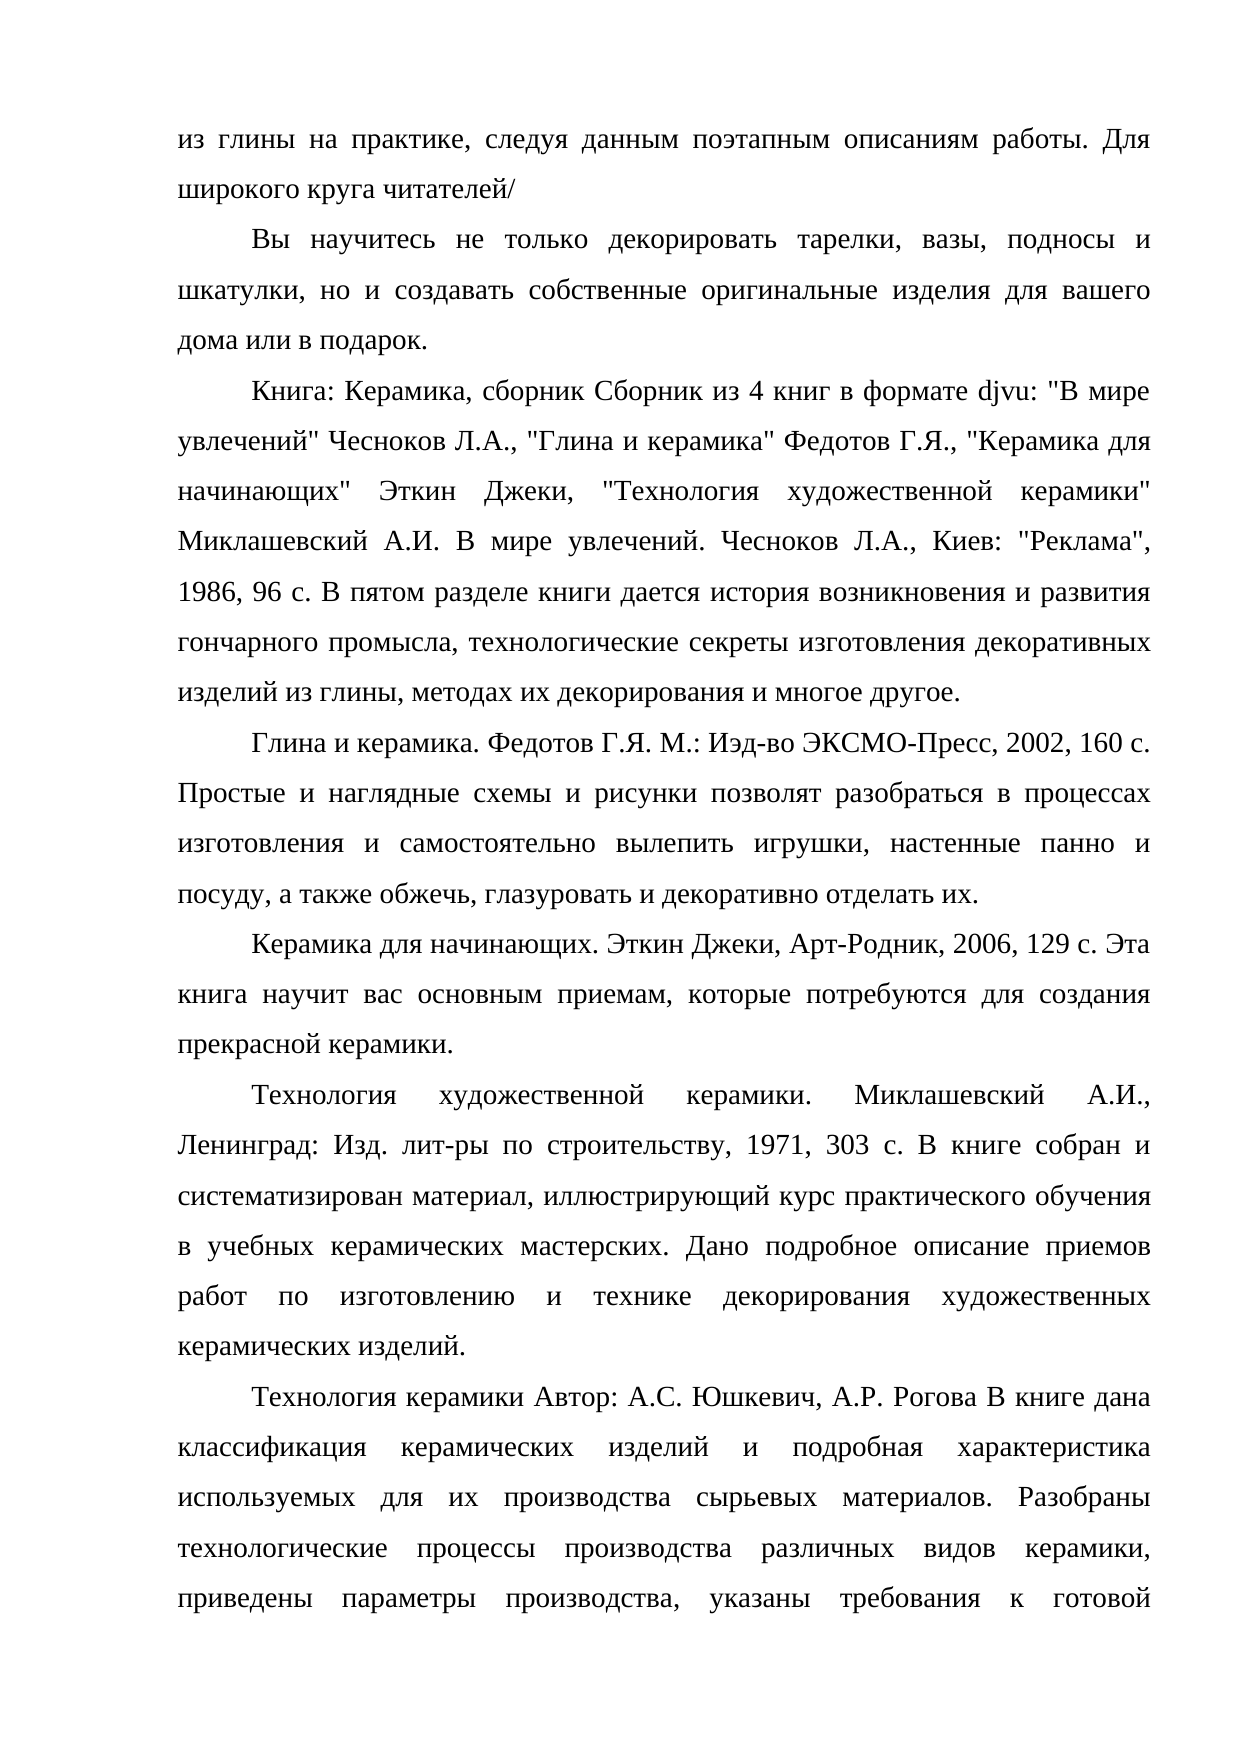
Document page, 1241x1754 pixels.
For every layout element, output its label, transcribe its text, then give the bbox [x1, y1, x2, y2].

text Книга: Керамика, сборник Сборник из 4 книг в формате djvu: "В мире увлечений" Чесноков Л.А., "Глина и керамика" Федотов Г.Я., "Керамика для начинающих" Эткин Джеки, "Технология художественной керамики" Миклашевский А.И. В мире увлечений. Чесноков Л.А., Киев: "Реклама", 1986, 96 с. В пятом разделе книги дается история возникновения и развития гончарного промысла, технологические секреты изготовления декоративных изделий из глины, методах их декорирования и многое другое. [177, 373, 1152, 708]
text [177, 121, 1152, 205]
text Керамика для начинающих. Эткин Джеки, Арт-Родник, 2006, 129 с. Эта книга научит вас основным приемам, которые потребуются для создания прекрасной керамики. [177, 926, 1152, 1060]
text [177, 1379, 1152, 1614]
text Вы научитесь не только декорировать тарелки, вазы, подносы и шкатулки, но и создавать собственные оригинальные изделия для вашего дома или в подарок. [177, 222, 1152, 356]
text Технология художественной керамики. Миклашевский А.И., Ленинград: Изд. лит-ры по строительству, 1971, 303 с. В книге собран и систематизирован материал, иллюстрирующий курс практического обучения в учебных керамических мастерских. Дано подробное описание приемов работ по изготовлению и технике декорирования художественных керамических изделий. [177, 1077, 1152, 1362]
text Глина и керамика. Федотов Г.Я. М.: Иэд-во ЭКСМО-Пресс, 2002, 160 с. Простые и наглядные схемы и рисунки позволят разобраться в процессах изготовления и самостоятельно вылепить игрушки, настенные панно и посуду, а также обжечь, глазуровать и декоративно отделать их. [177, 725, 1152, 909]
